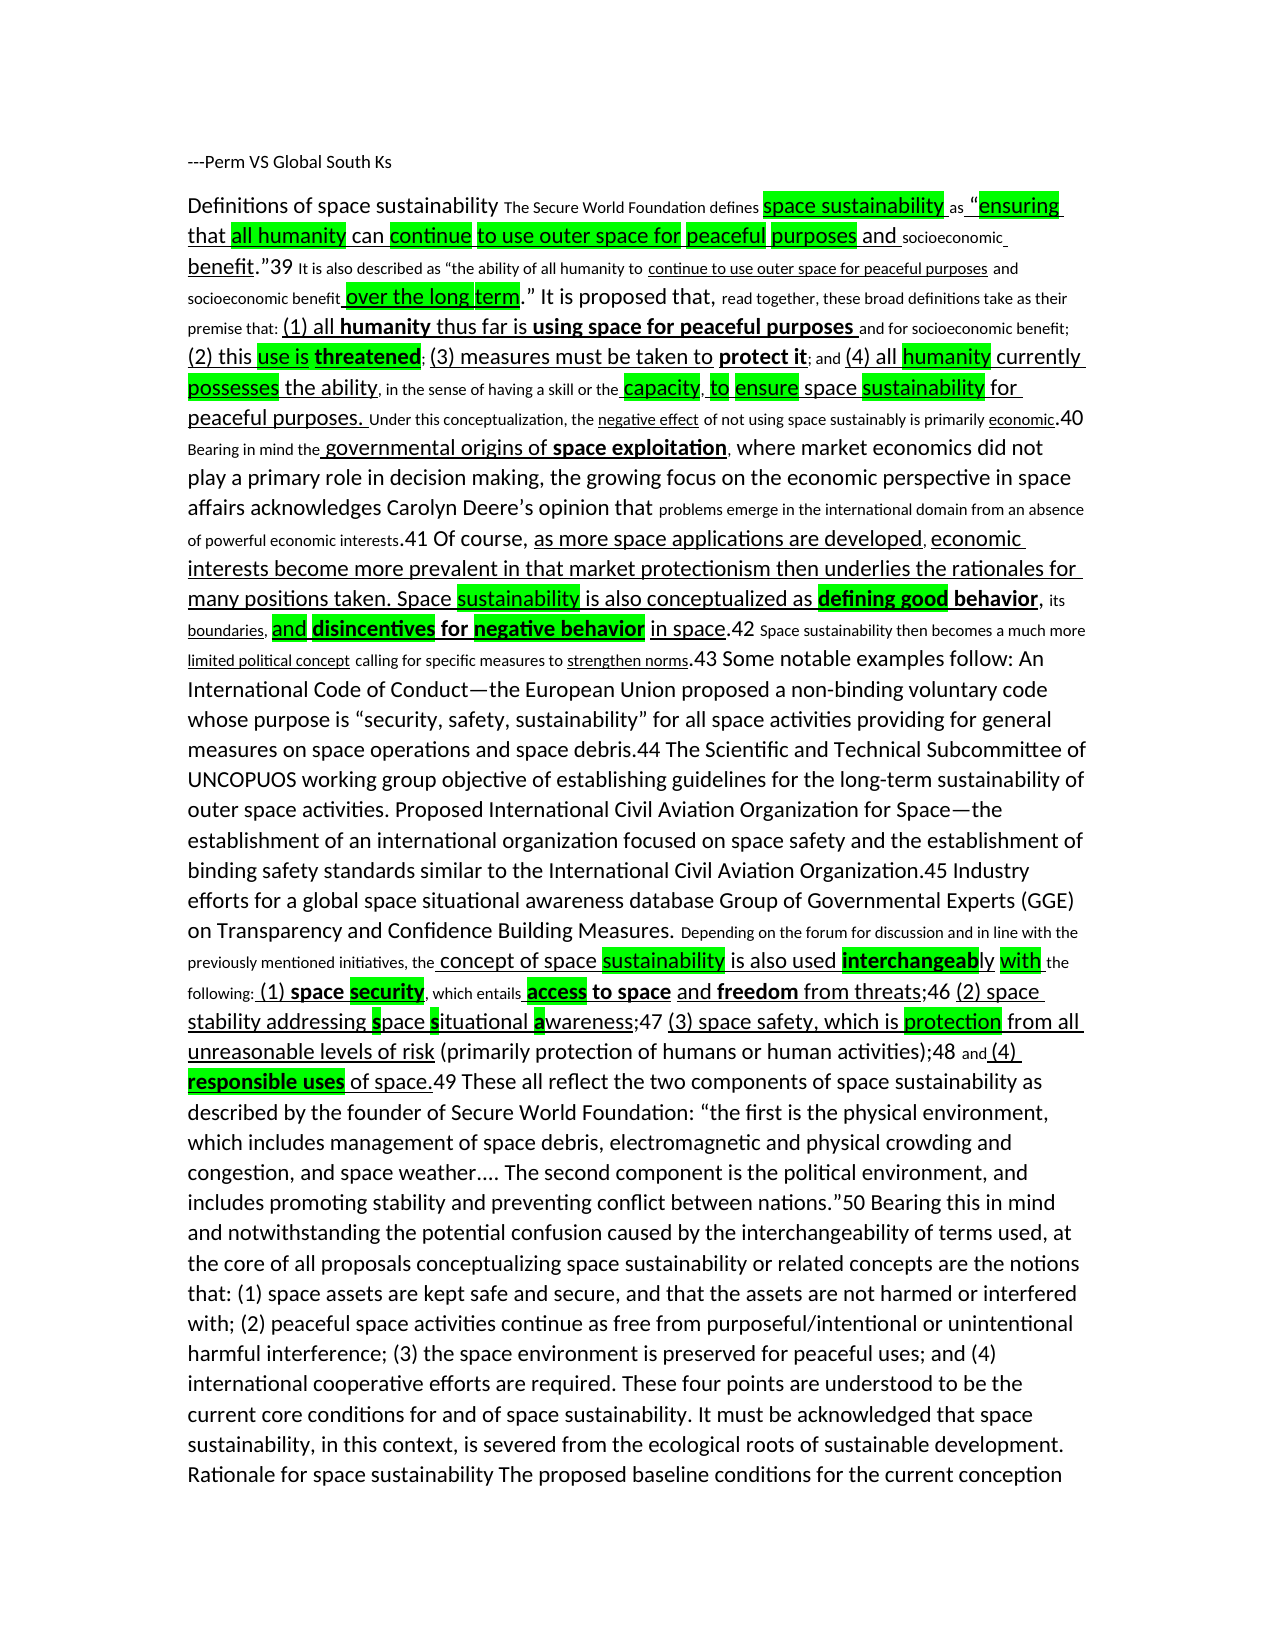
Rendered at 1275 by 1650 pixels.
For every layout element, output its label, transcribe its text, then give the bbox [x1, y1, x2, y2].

text ---Perm VS Global South Ks [187, 150, 1087, 173]
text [187, 191, 1087, 1488]
